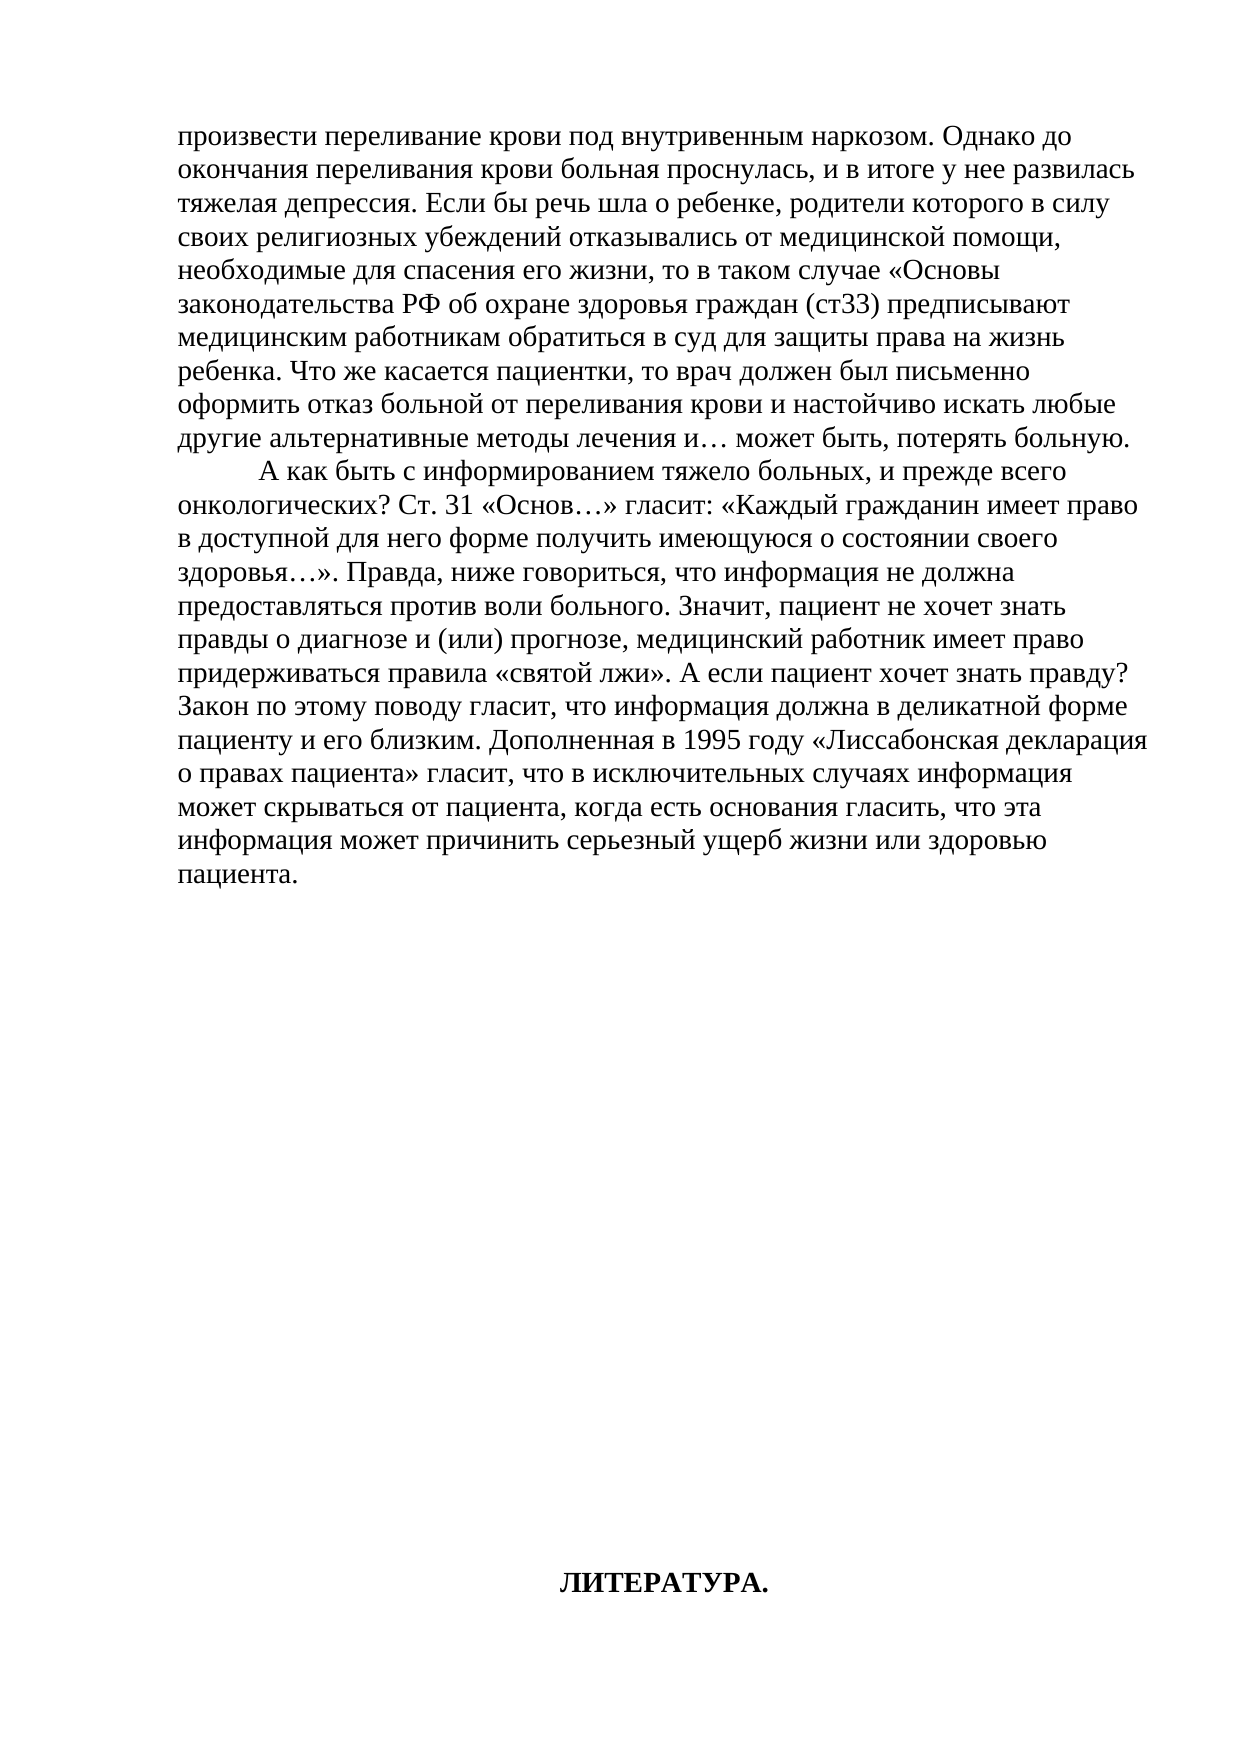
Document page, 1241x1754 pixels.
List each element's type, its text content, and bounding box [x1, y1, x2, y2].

text ЛИТЕРАТУРА. [177, 1566, 1152, 1599]
text А как быть с информированием тяжело больных, и прежде всего онкологических? Ст. 31 «Основ…» гласит: «Каждый гражданин имеет право в доступной для него форме получить имеющуюся о состоянии своего здоровья…». Правда, ниже говориться, что информация не должна предоставляться против воли больного. Значит, пациент не хочет знать правды о диагнозе и (или) прогнозе, медицинский работник имеет право придерживаться правила «святой лжи». А если пациент хочет знать правду? Закон по этому поводу гласит, что информация должна в деликатной форме пациенту и его близким. Дополненная в 1995 году «Лиссабонская декларация о правах пациента» гласит, что в исключительных случаях информация может скрываться от пациента, когда есть основания гласить, что эта информация может причинить серьезный ущерб жизни или здоровью пациента. [177, 453, 1152, 889]
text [177, 118, 1152, 453]
